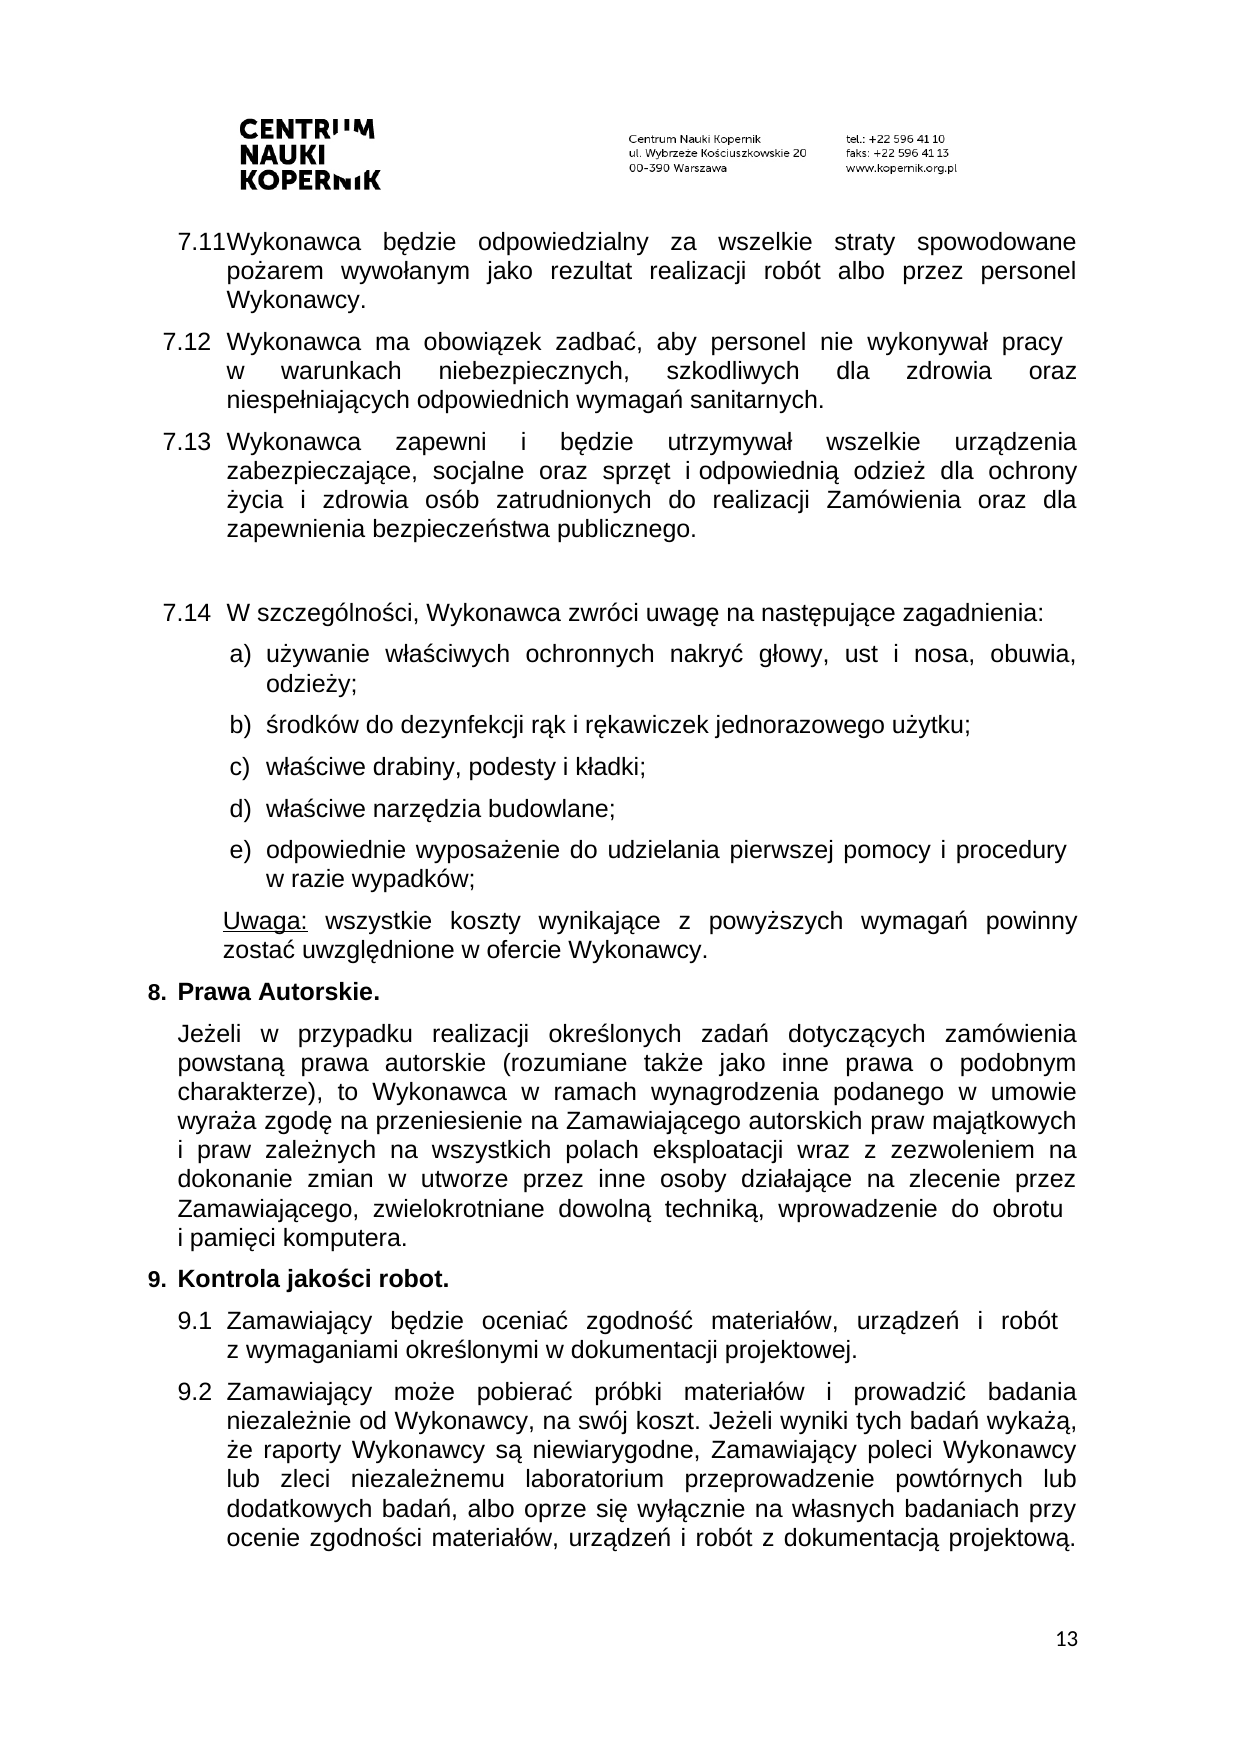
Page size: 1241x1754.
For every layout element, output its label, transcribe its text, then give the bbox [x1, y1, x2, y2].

list Prawa Autorskie. [148, 977, 1078, 1006]
picture [147, 73, 1078, 227]
list Wykonawca będzie odpowiedzialny za wszelkie straty spowodowane pożarem wywołanym jako rezultat realizacji robót albo przez personel Wykonawcy. [177, 227, 1078, 314]
list Uwaga: wszystkie koszty wynikające z powyższych wymagań powinny zostać uwzględnione w ofercie Wykonawcy. [223, 906, 1078, 964]
list Kontrola jakości robot. [148, 1264, 1078, 1294]
list Zamawiający będzie oceniać zgodność materiałów, urządzeń i robót z wymaganiami określonymi w dokumentacji projektowej. [177, 1306, 1078, 1364]
list W szczególności, Wykonawca zwróci uwagę na następujące zagadnienia: [162, 598, 1078, 627]
list odpowiednie wyposażenie do udzielania pierwszej pomocy i procedury w razie wypadków; [229, 835, 1078, 894]
list Wykonawca ma obowiązek zadbać, aby personel nie wykonywał pracy w warunkach niebezpiecznych, szkodliwych dla zdrowia oraz niespełniających odpowiednich wymagań sanitarnych. [162, 327, 1078, 414]
list Jeżeli w przypadku realizacji określonych zadań dotyczących zamówienia powstaną prawa autorskie (rozumiane także jako inne prawa o podobnym charakterze), to Wykonawca w ramach wynagrodzenia podanego w umowie wyraża zgodę na przeniesienie na Zamawiającego autorskich praw majątkowych i praw zależnych na wszystkich polach eksploatacji wraz z zezwoleniem na dokonanie zmian w utworze przez inne osoby działające na zlecenie przez Zamawiającego, zwielokrotniane dowolną techniką, wprowadzenie do obrotu i pamięci komputera. [177, 1019, 1078, 1252]
list środków do dezynfekcji rąk i rękawiczek jednorazowego użytku; [229, 710, 1078, 739]
list używanie właściwych ochronnych nakryć głowy, ust i nosa, obuwia, odzieży; [229, 639, 1078, 698]
list właściwe drabiny, podesty i kładki; [229, 752, 1078, 781]
list właściwe narzędzia budowlane; [229, 794, 1078, 823]
list Wykonawca zapewni i będzie utrzymywał wszelkie urządzenia zabezpieczające, socjalne oraz sprzęt i odpowiednią odzież dla ochrony życia i zdrowia osób zatrudnionych do realizacji Zamówienia oraz dla zapewnienia bezpieczeństwa publicznego. [162, 427, 1078, 544]
